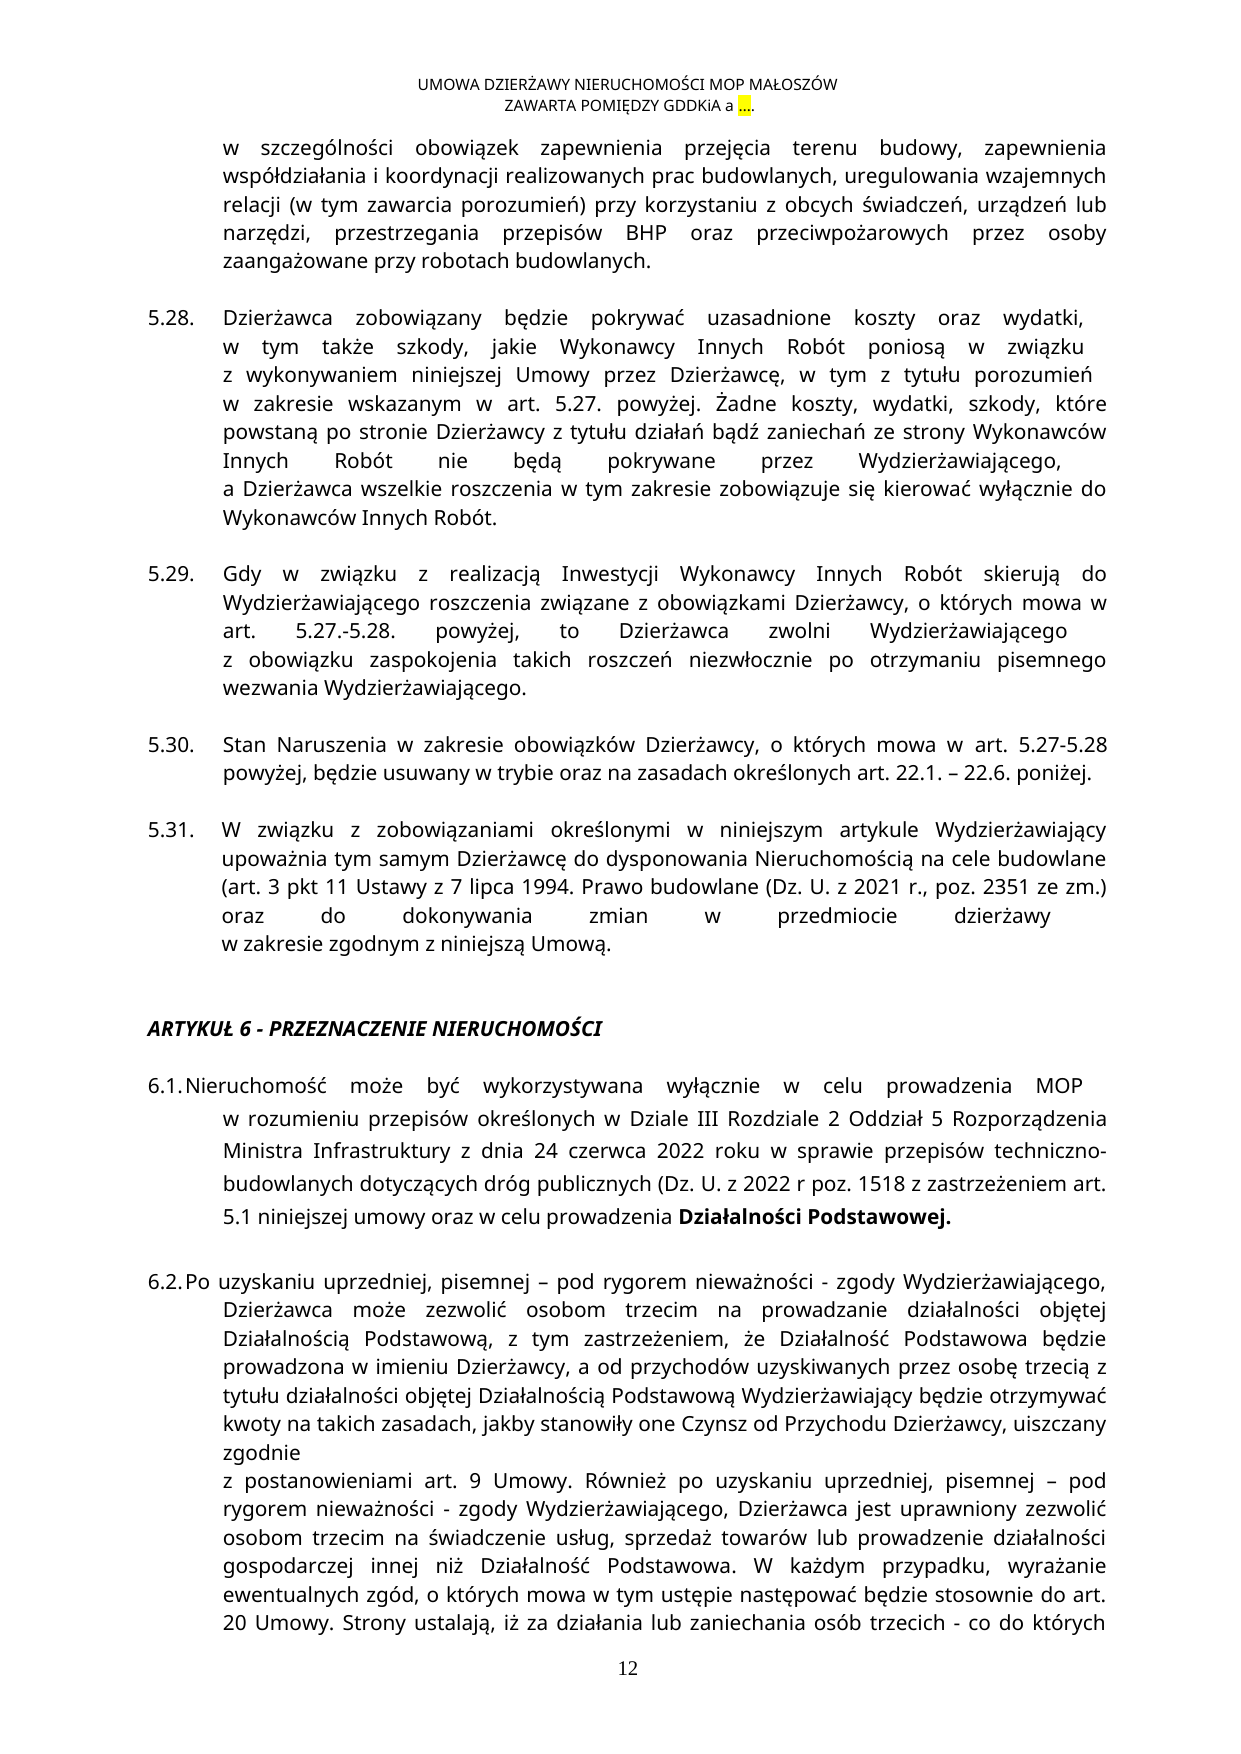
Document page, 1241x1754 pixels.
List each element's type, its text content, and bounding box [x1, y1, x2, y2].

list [148, 133, 1107, 275]
subtitle ARTYKUŁ 6 - PRZEZNACZENIE NIERUCHOMOŚCI [148, 1014, 1107, 1043]
list Nieruchomość może być wykorzystywana wyłącznie w celu prowadzenia MOP w rozumieniu przepisów określonych w Dziale III Rozdziale 2 Oddział 5 Rozporządzenia Ministra Infrastruktury z dnia 24 czerwca 2022 roku w sprawie przepisów techniczno-budowlanych dotyczących dróg publicznych (Dz. U. z 2022 r poz. 1518 z zastrzeżeniem art. 5.1 niniejszej umowy oraz w celu prowadzenia Działalności Podstawowej. [148, 1071, 1107, 1230]
list Stan Naruszenia w zakresie obowiązków Dzierżawcy, o których mowa w art. 5.27-5.28 powyżej, będzie usuwany w trybie oraz na zasadach określonych art. 22.1. – 22.6. poniżej. [148, 730, 1107, 787]
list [148, 1267, 1107, 1637]
list W związku z zobowiązaniami określonymi w niniejszym artykule Wydzierżawiający upoważnia tym samym Dzierżawcę do dysponowania Nieruchomością na cele budowlane (art. 3 pkt 11 Ustawy z 7 lipca 1994. Prawo budowlane (Dz. U. z 2021 r., poz. 2351 ze zm.) oraz do dokonywania zmian w przedmiocie dzierżawy w zakresie zgodnym z niniejszą Umową. [148, 815, 1107, 958]
list Dzierżawca zobowiązany będzie pokrywać uzasadnione koszty oraz wydatki, w tym także szkody, jakie Wykonawcy Innych Robót poniosą w związku z wykonywaniem niniejszej Umowy przez Dzierżawcę, w tym z tytułu porozumień w zakresie wskazanym w art. 5.27. powyżej. Żadne koszty, wydatki, szkody, które powstaną po stronie Dzierżawcy z tytułu działań bądź zaniechań ze strony Wykonawców Innych Robót nie będą pokrywane przez Wydzierżawiającego, a Dzierżawca wszelkie roszczenia w tym zakresie zobowiązuje się kierować wyłącznie do Wykonawców Innych Robót. [148, 303, 1107, 531]
list Gdy w związku z realizacją Inwestycji Wykonawcy Innych Robót skierują do Wydzierżawiającego roszczenia związane z obowiązkami Dzierżawcy, o których mowa w art. 5.27.-5.28. powyżej, to Dzierżawca zwolni Wydzierżawiającego z obowiązku zaspokojenia takich roszczeń niezwłocznie po otrzymaniu pisemnego wezwania Wydzierżawiającego. [148, 559, 1107, 702]
